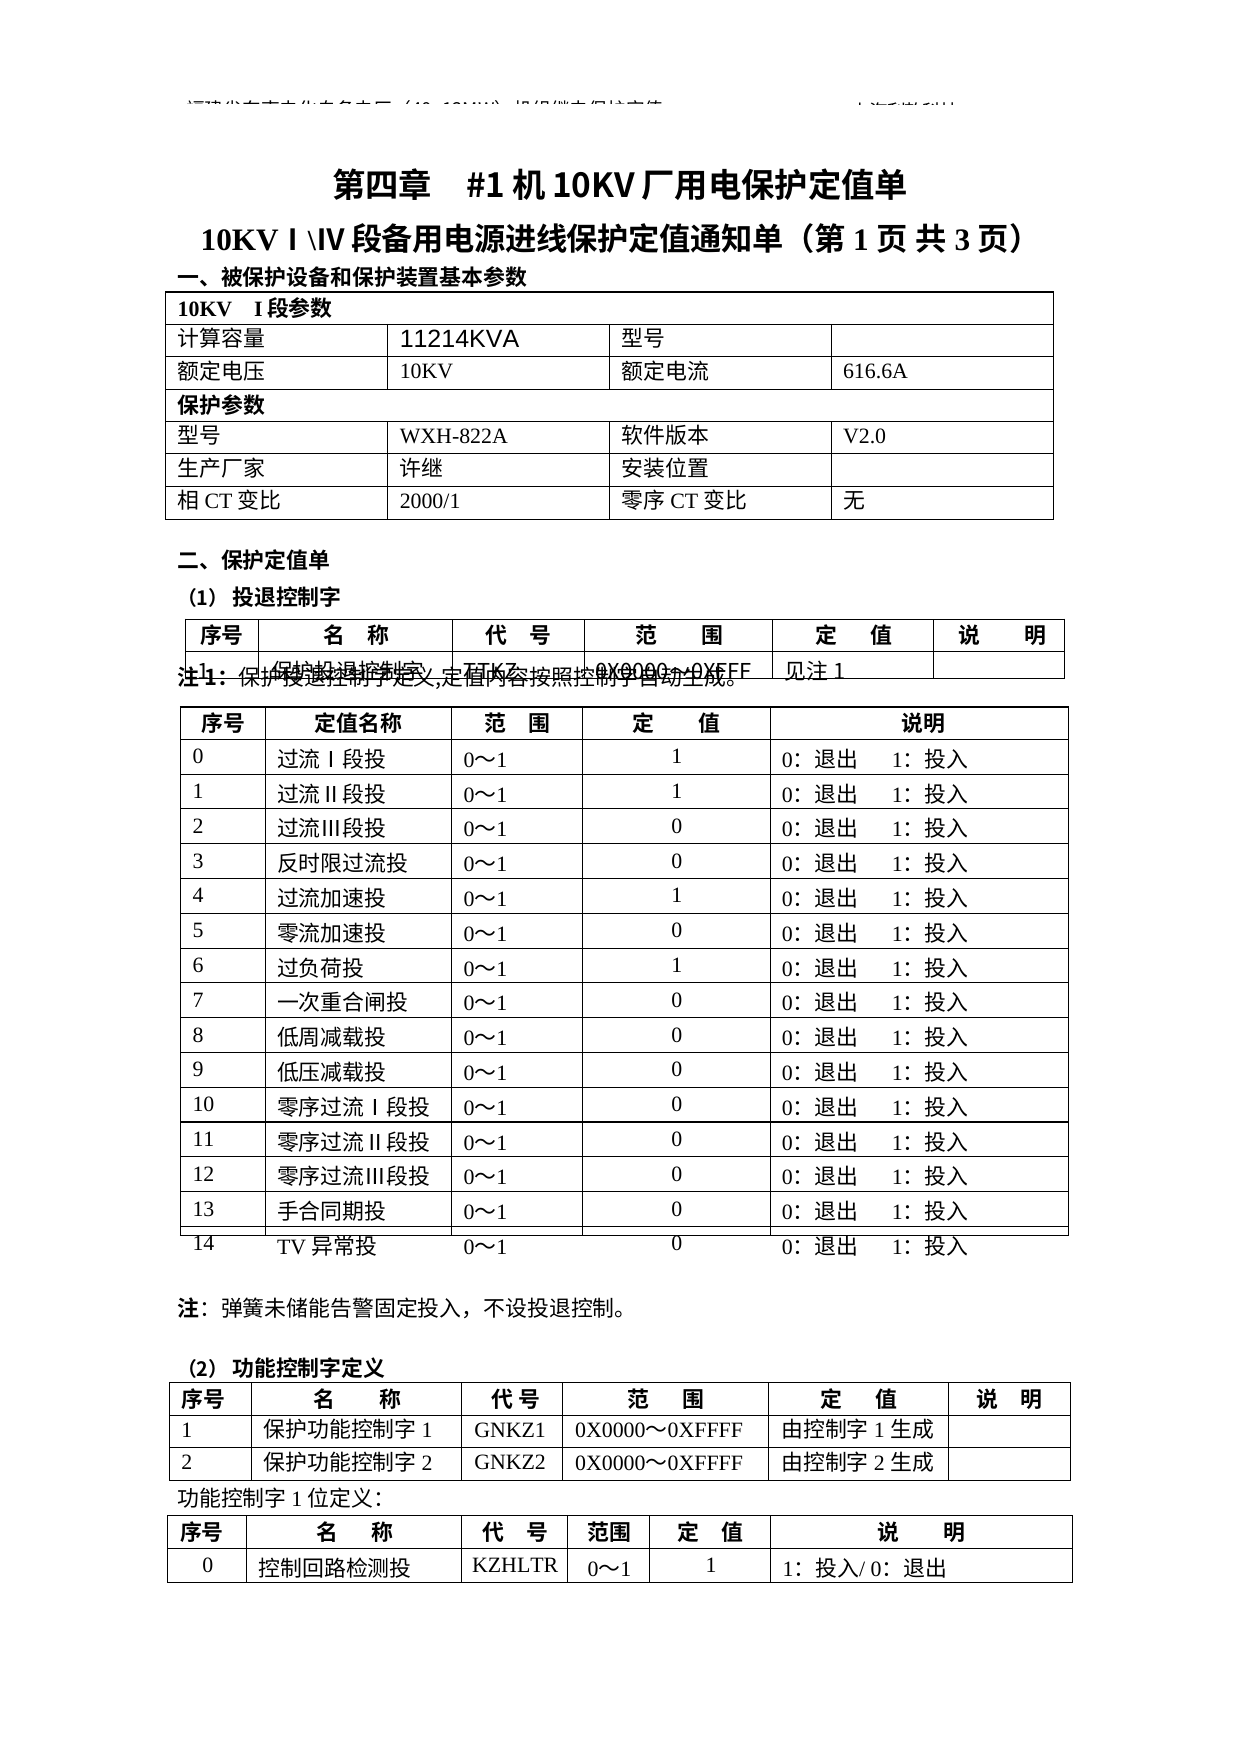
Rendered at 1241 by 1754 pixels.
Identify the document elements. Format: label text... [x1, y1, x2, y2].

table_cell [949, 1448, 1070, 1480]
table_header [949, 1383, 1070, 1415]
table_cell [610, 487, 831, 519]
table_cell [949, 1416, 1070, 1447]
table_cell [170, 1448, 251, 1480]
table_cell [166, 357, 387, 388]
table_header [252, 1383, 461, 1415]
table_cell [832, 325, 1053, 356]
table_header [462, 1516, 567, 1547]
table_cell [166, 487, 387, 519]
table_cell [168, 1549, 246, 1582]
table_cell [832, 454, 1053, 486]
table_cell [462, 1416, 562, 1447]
text 一、被保护设备和保护装置基本参数 [177, 260, 1088, 291]
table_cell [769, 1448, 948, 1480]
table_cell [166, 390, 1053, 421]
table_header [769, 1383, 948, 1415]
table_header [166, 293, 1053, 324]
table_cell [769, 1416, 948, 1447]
list 功能控制字定义 [177, 1351, 1088, 1382]
text 注：弹簧未储能告警固定投入，不设投退控制。 [177, 1291, 1088, 1323]
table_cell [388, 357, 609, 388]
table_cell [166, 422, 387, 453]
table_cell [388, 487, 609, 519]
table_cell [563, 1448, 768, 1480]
list 投退控制字 [177, 576, 1088, 612]
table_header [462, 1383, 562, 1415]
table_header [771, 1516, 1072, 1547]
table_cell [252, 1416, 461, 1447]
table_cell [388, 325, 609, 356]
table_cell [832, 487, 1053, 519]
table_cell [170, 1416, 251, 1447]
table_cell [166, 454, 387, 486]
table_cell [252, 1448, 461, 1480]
text 二、保护定值单 [177, 539, 1088, 576]
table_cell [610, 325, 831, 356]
subtitle 10KVⅠ\Ⅳ段备用电源进线保护定值通知单（第 1 页 共 3 页） [152, 214, 1088, 259]
subtitle 第四章 #1机10KV厂用电保护定值单 [151, 152, 1088, 208]
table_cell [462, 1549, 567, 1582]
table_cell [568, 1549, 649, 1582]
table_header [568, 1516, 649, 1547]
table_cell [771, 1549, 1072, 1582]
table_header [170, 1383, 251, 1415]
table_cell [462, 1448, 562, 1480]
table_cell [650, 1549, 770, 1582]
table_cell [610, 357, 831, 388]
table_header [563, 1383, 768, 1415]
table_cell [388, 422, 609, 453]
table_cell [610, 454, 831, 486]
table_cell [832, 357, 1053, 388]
text 功能控制字 1 位定义： [177, 1481, 1088, 1513]
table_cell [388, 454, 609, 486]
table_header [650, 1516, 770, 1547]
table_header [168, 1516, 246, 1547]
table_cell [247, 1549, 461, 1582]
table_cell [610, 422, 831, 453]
text 注 1：保护投退控制字定义,定值内容按照控制字自动生成。 [177, 660, 1088, 692]
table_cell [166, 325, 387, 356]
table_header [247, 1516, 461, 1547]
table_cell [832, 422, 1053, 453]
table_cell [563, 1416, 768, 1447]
